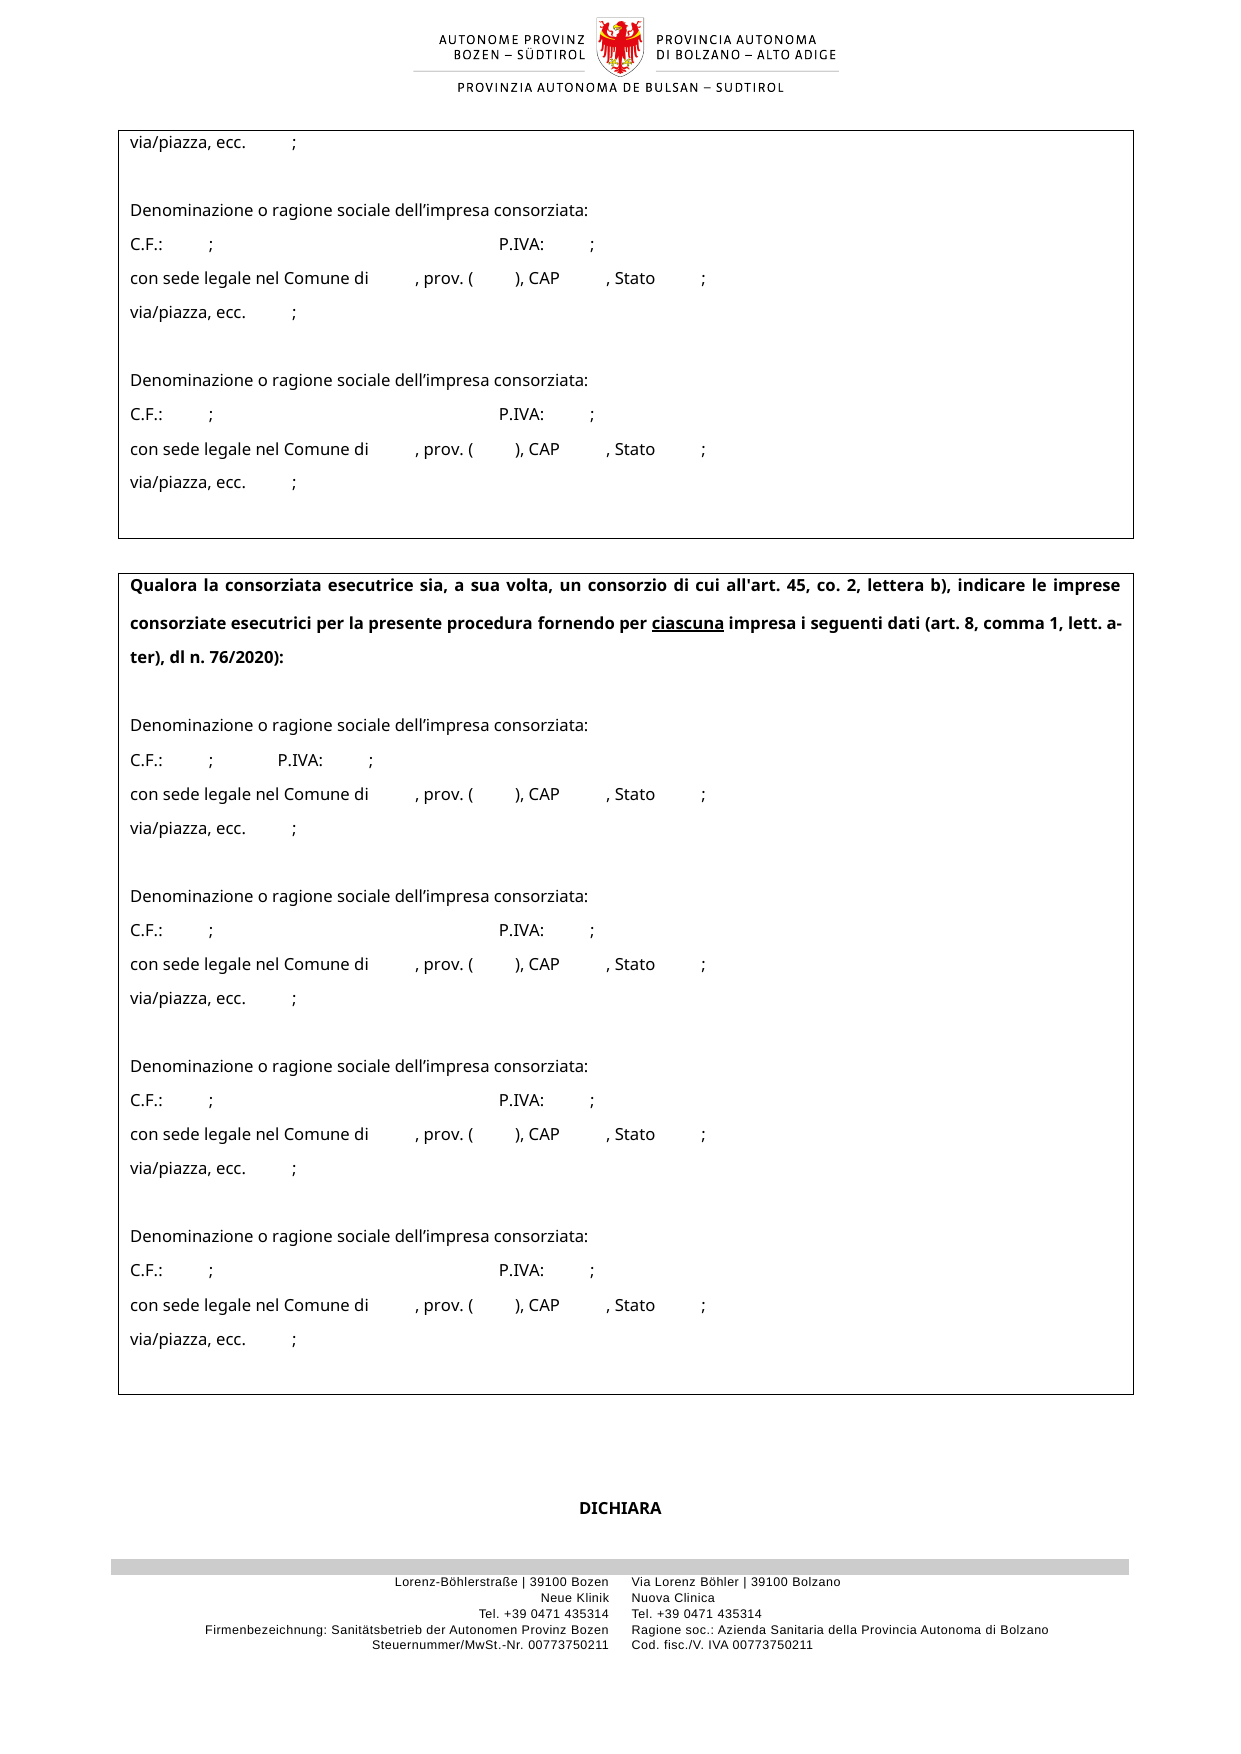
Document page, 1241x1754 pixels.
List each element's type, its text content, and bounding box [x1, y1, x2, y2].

text DICHIARA [118, 1497, 1122, 1519]
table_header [119, 131, 1133, 537]
picture [206, 0, 1034, 107]
table_header Qualora la consorziata esecutrice sia, a sua volta, un consorzio di cui all'art. 45, co. 2, lettera b), indicare le imprese consorziate esecutrici per la presente procedura fornendo per ciascuna impresa i seguenti dati (art. 8, comma 1, lett. a-ter), dl n. 76/2020): Denominazione o ragione sociale dell’impresa consorziata: C.F.: ; P.IVA: ; con sede legale nel Comune di , prov. ( ), , Stato ; via/piazza, ecc. ; Denominazione o ragione sociale dell’impresa consorziata: C.F.: ; P.IVA: ; con sede legale nel Comune di , prov. ( ), , Stato ; via/piazza, ecc. ; Denominazione o ragione sociale dell’impresa consorziata: C.F.: ; P.IVA: ; con sede legale nel Comune di , prov. ( ), , Stato ; via/piazza, ecc. ; Denominazione o ragione sociale dell’impresa consorziata: C.F.: ; P.IVA: ; con sede legale nel Comune di , prov. ( ), , Stato ; via/piazza, ecc. ; [119, 574, 1133, 1393]
